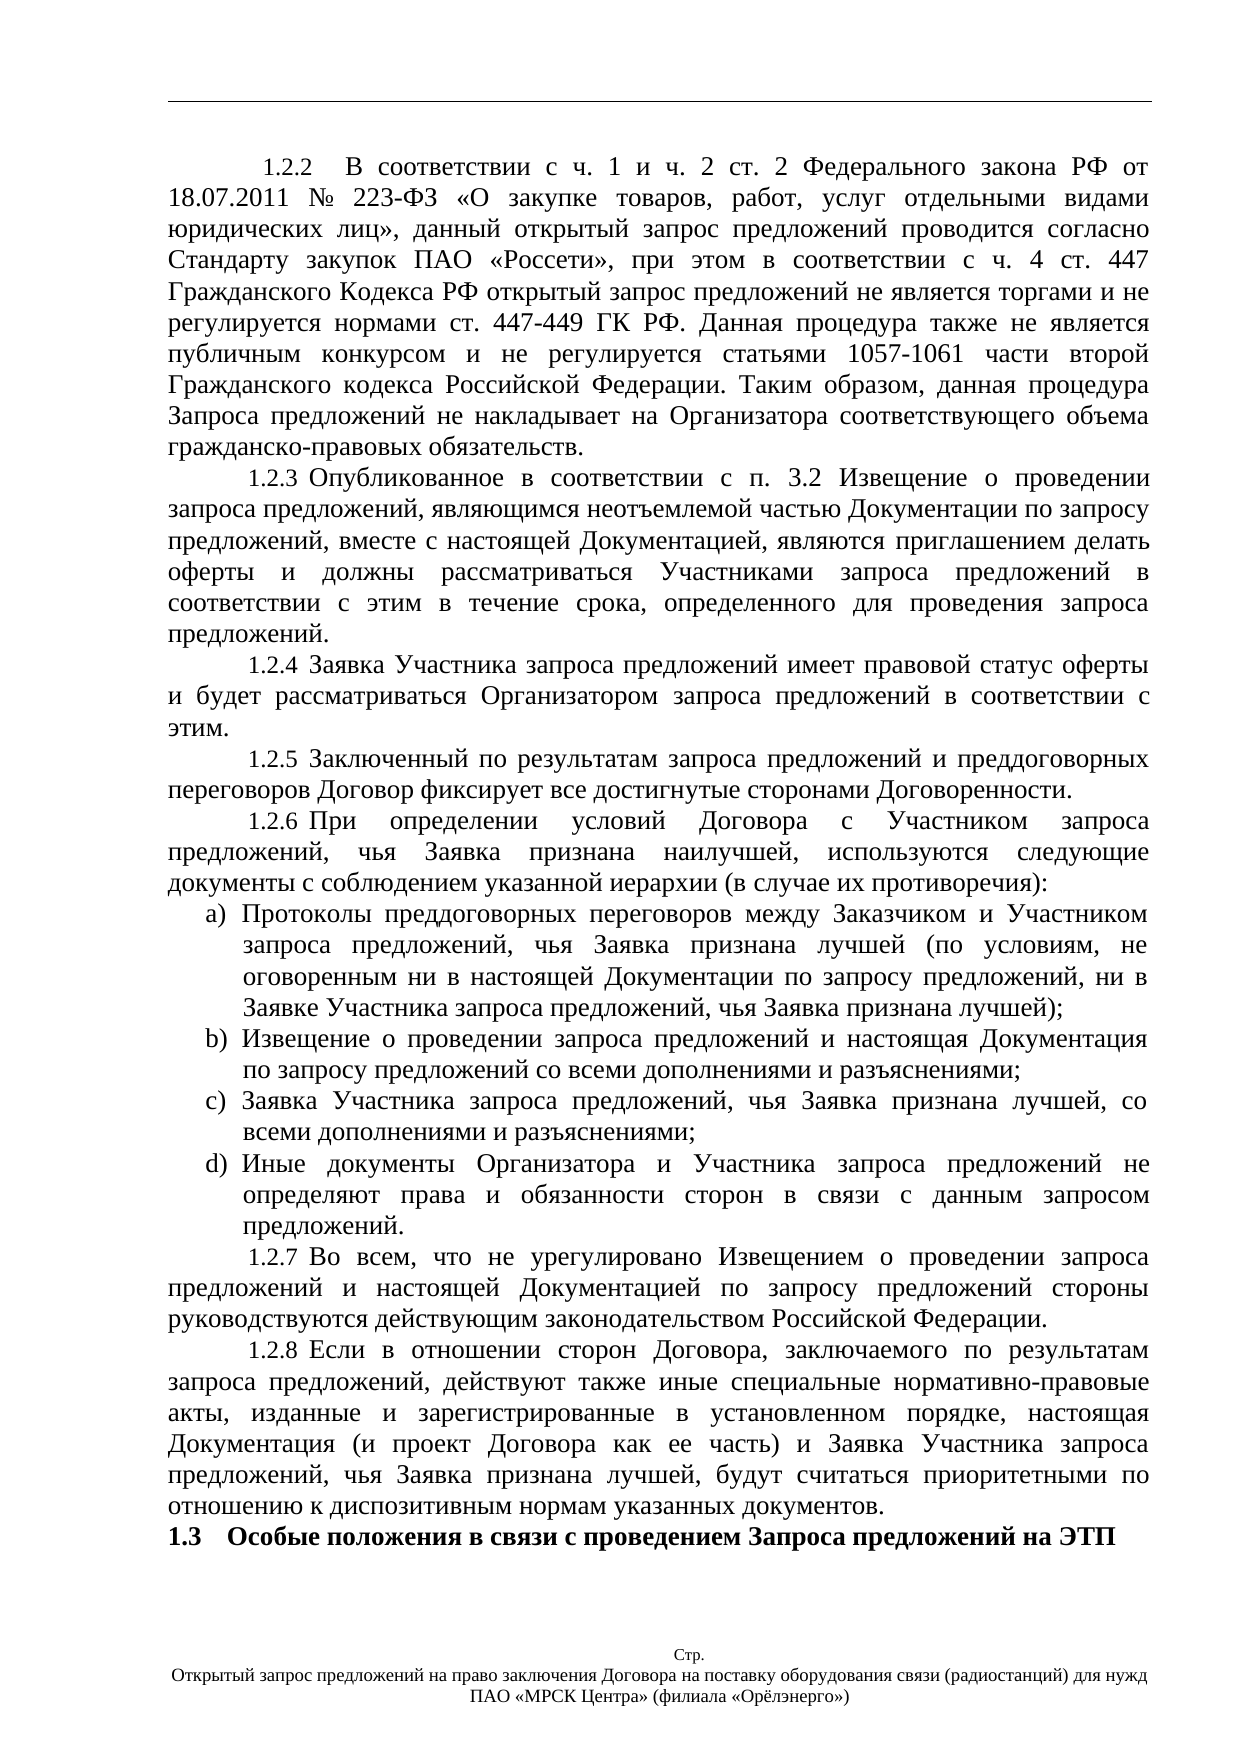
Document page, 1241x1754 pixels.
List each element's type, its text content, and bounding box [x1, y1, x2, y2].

list Извещение о проведении запроса предложений и настоящая Документация по запросу предложений со всеми дополнениями и разъяснениями; [205, 1022, 1148, 1084]
list В соответствии с ч. 1 и ч. 2 ст. 2 Федерального закона РФ от 18.07.2011 № 223-ФЗ «О закупке товаров, работ, услуг отдельными видами юридических лиц», данный открытый запрос предложений проводится согласно Стандарту закупок ПАО «Россети», при этом в соответствии с ч. 4 ст. 447 Гражданского Кодекса РФ открытый запрос предложений не является торгами и не регулируется нормами ст. 447-449 ГК РФ. Данная процедура также не является публичным конкурсом и не регулируется статьями 1057-1061 части второй Гражданского кодекса Российской Федерации. Таким образом, данная процедура Запроса предложений не накладывает на Организатора соответствующего объема гражданско-правовых обязательств. [168, 150, 1150, 461]
list Опубликованное в соответствии с п. 3.2 Извещение о проведении запроса предложений, являющимся неотъемлемой частью Документации по запросу предложений, вместе с настоящей Документацией, являются приглашением делать оферты и должны рассматриваться Участниками запроса предложений в соответствии с этим в течение срока, определенного для проведения запроса предложений. [168, 461, 1150, 648]
list При определении условий Договора с Участником запроса предложений, чья Заявка признана наилучшей, используются следующие документы с соблюдением указанной иерархии (в случае их противоречия): [168, 804, 1150, 897]
list Заключенный по результатам запроса предложений и преддоговорных переговоров Договор фиксирует все достигнутые сторонами Договоренности. [168, 742, 1150, 804]
list Во всем, что не урегулировано Извещением о проведении запроса предложений и настоящей Документацией по запросу предложений стороны руководствуются действующим законодательством Российской Федерации. [168, 1240, 1150, 1333]
list Заявка Участника запроса предложений имеет правовой статус оферты и будет рассматриваться Организатором запроса предложений в соответствии с этим. [168, 648, 1150, 742]
list Если в отношении сторон Договора, заключаемого по результатам запроса предложений, действуют также иные специальные нормативно-правовые акты, изданные и зарегистрированные в установленном порядке, настоящая Документация (и проект Договора как ее часть) и Заявка Участника запроса предложений, чья Заявка признана лучшей, будут считаться приоритетными по отношению к диспозитивным нормам указанных документов. [168, 1333, 1150, 1520]
list Заявка Участника запроса предложений, чья Заявка признана лучшей, со всеми дополнениями и разъяснениями; [205, 1084, 1148, 1147]
list Протоколы преддоговорных переговоров между Заказчиком и Участником запроса предложений, чья Заявка признана лучшей (по условиям, не оговоренным ни в настоящей Документации по запросу предложений, ни в Заявке Участника запроса предложений, чья Заявка признана лучшей); [205, 897, 1149, 1022]
list Иные документы Организатора и Участника запроса предложений не определяют права и обязанности сторон в связи с данным запросом предложений. [205, 1147, 1152, 1240]
subtitle Особые положения в связи с проведением Запроса предложений на ЭТП [168, 1520, 1152, 1552]
